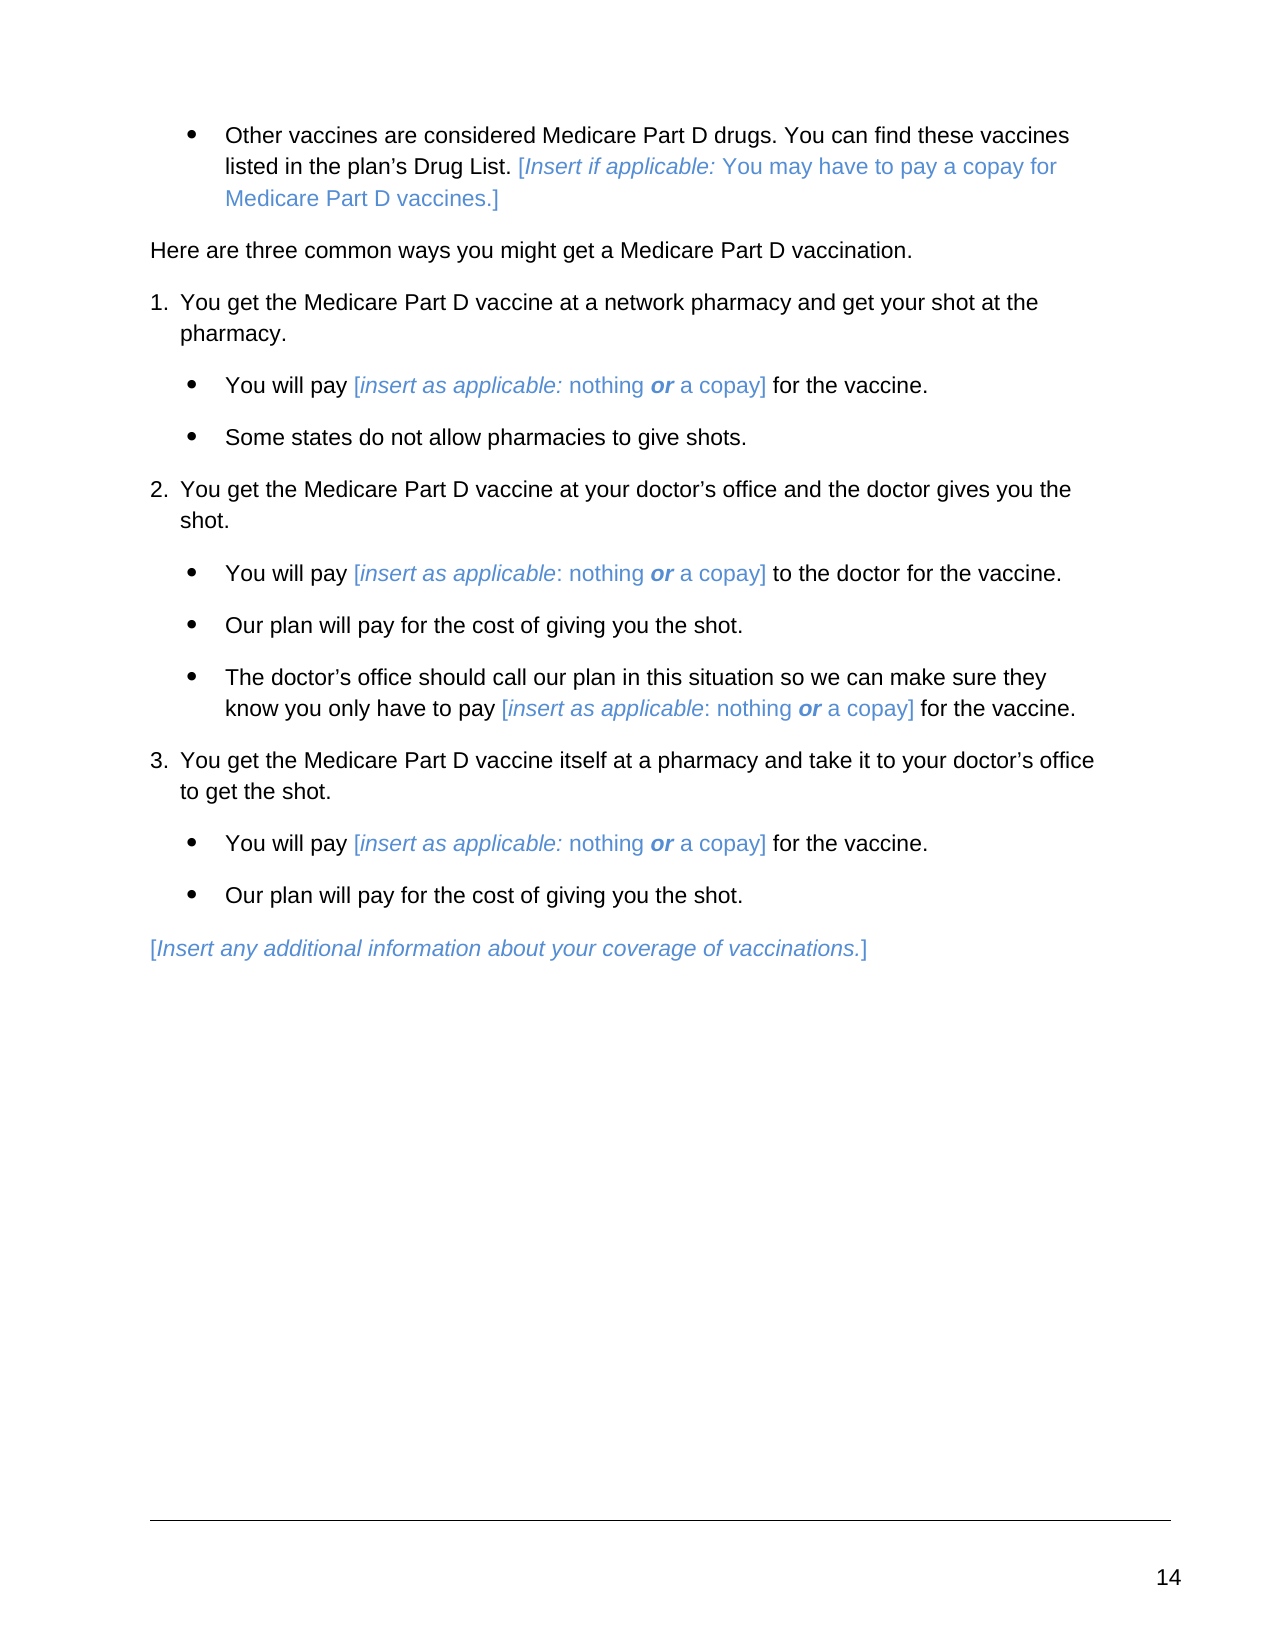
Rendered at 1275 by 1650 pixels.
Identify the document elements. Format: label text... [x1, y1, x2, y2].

list You get the Medicare Part D vaccine at a network pharmacy and get your shot at the pharmacy. [150, 285, 1096, 348]
list Our plan will pay for the cost of giving you the shot. [187, 879, 1096, 910]
list You will pay [insert as applicable: nothing or a copay] to the doctor for the vaccine. [187, 556, 1096, 587]
list You get the Medicare Part D vaccine at your doctor’s office and the doctor gives you the shot. [150, 473, 1096, 535]
list Some states do not allow pharmacies to give shots. [187, 421, 1096, 452]
text [Insert any additional information about your coverage of vaccinations.] [150, 931, 1171, 962]
list Our plan will pay for the cost of giving you the shot. [187, 608, 1096, 639]
list You will pay [insert as applicable: nothing or a copay] for the vaccine. [187, 368, 1096, 400]
list Other vaccines are considered Medicare Part D drugs. You can find these vaccines listed in the plan’s Drug List. [Insert if applicable: You may have to pay a copay for Medicare Part D vaccines.] [187, 118, 1096, 212]
list You will pay [insert as applicable: nothing or a copay] for the vaccine. [187, 827, 1096, 858]
list The doctor’s office should call our plan in this situation so we can make sure they know you only have to pay [insert as applicable: nothing or a copay] for the vaccine. [187, 660, 1096, 723]
list You get the Medicare Part D vaccine itself at a pharmacy and take it to your doctor’s office to get the shot. [150, 743, 1096, 806]
text Here are three common ways you might get a Medicare Part D vaccination. [150, 233, 1171, 264]
